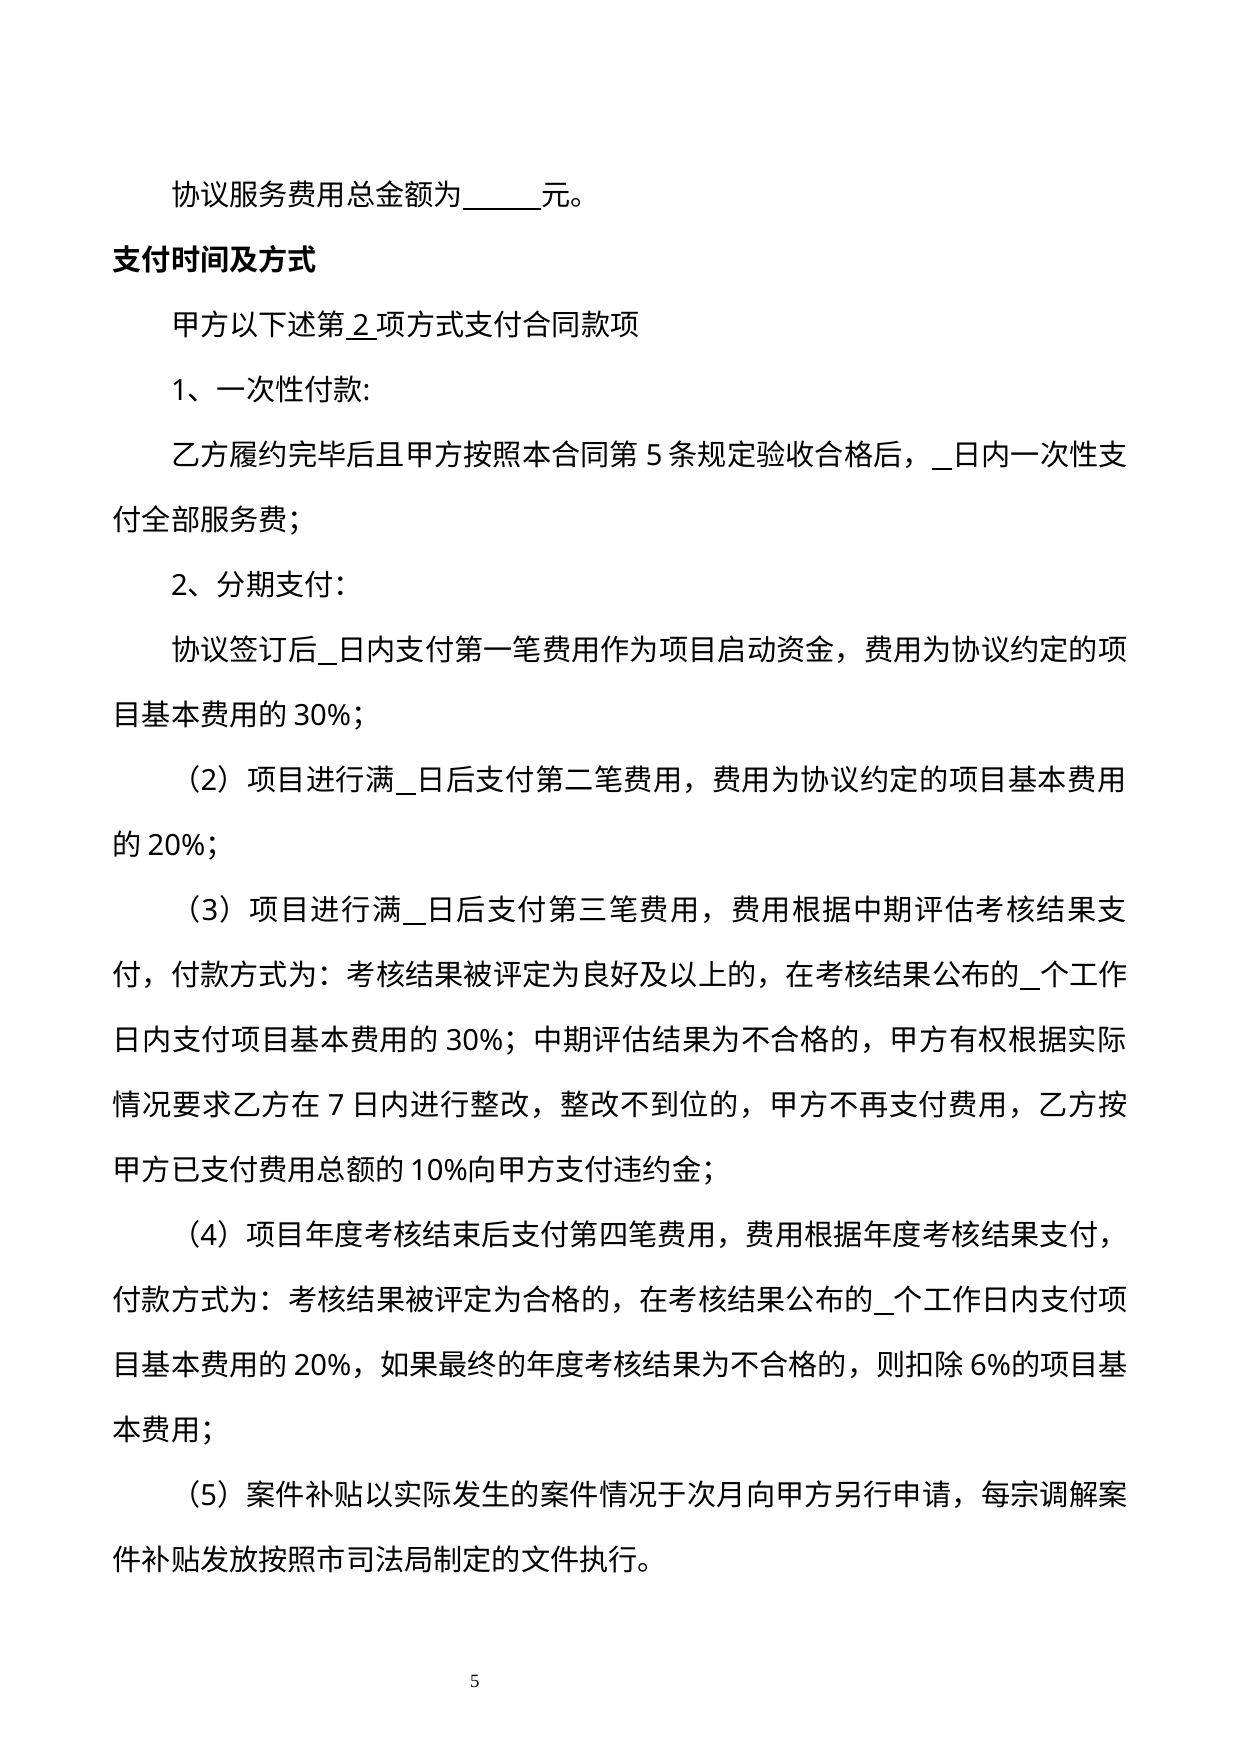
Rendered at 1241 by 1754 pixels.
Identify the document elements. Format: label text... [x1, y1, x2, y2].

list 协议服务费用总金额为 元。 [112, 160, 1128, 225]
list （5）案件补贴以实际发生的案件情况于次月向甲方另行申请，每宗调解案件补贴发放按照市司法局制定的文件执行。 [112, 1460, 1128, 1590]
list （3）项目进行满 日后支付第三笔费用，费用根据中期评估考核结果支付，付款方式为：考核结果被评定为良好及以上的，在考核结果公布的 个工作日内支付项目基本费用的30%；中期评估结果为不合格的，甲方有权根据实际情况要求乙方在7日内进行整改，整改不到位的，甲方不再支付费用，乙方按甲方已支付费用总额的10%向甲方支付违约金； [112, 875, 1128, 1200]
text 支付时间及方式 [112, 225, 1128, 290]
list 乙方履约完毕后且甲方按照本合同第5条规定验收合格后， 日内一次性支付全部服务费； [112, 420, 1128, 550]
list 协议签订后 日内支付第一笔费用作为项目启动资金，费用为协议约定的项目基本费用的30%； [112, 615, 1128, 745]
list 甲方以下述第 2 项方式支付合同款项 [112, 290, 1128, 355]
list （2）项目进行满 日后支付第二笔费用，费用为协议约定的项目基本费用的20%； [112, 745, 1128, 875]
list 1、一次性付款: [112, 355, 1128, 420]
list 2、分期支付： [112, 550, 1128, 615]
list （4）项目年度考核结束后支付第四笔费用，费用根据年度考核结果支付，付款方式为：考核结果被评定为合格的，在考核结果公布的 个工作日内支付项目基本费用的20%，如果最终的年度考核结果为不合格的，则扣除6%的项目基本费用； [112, 1200, 1128, 1460]
